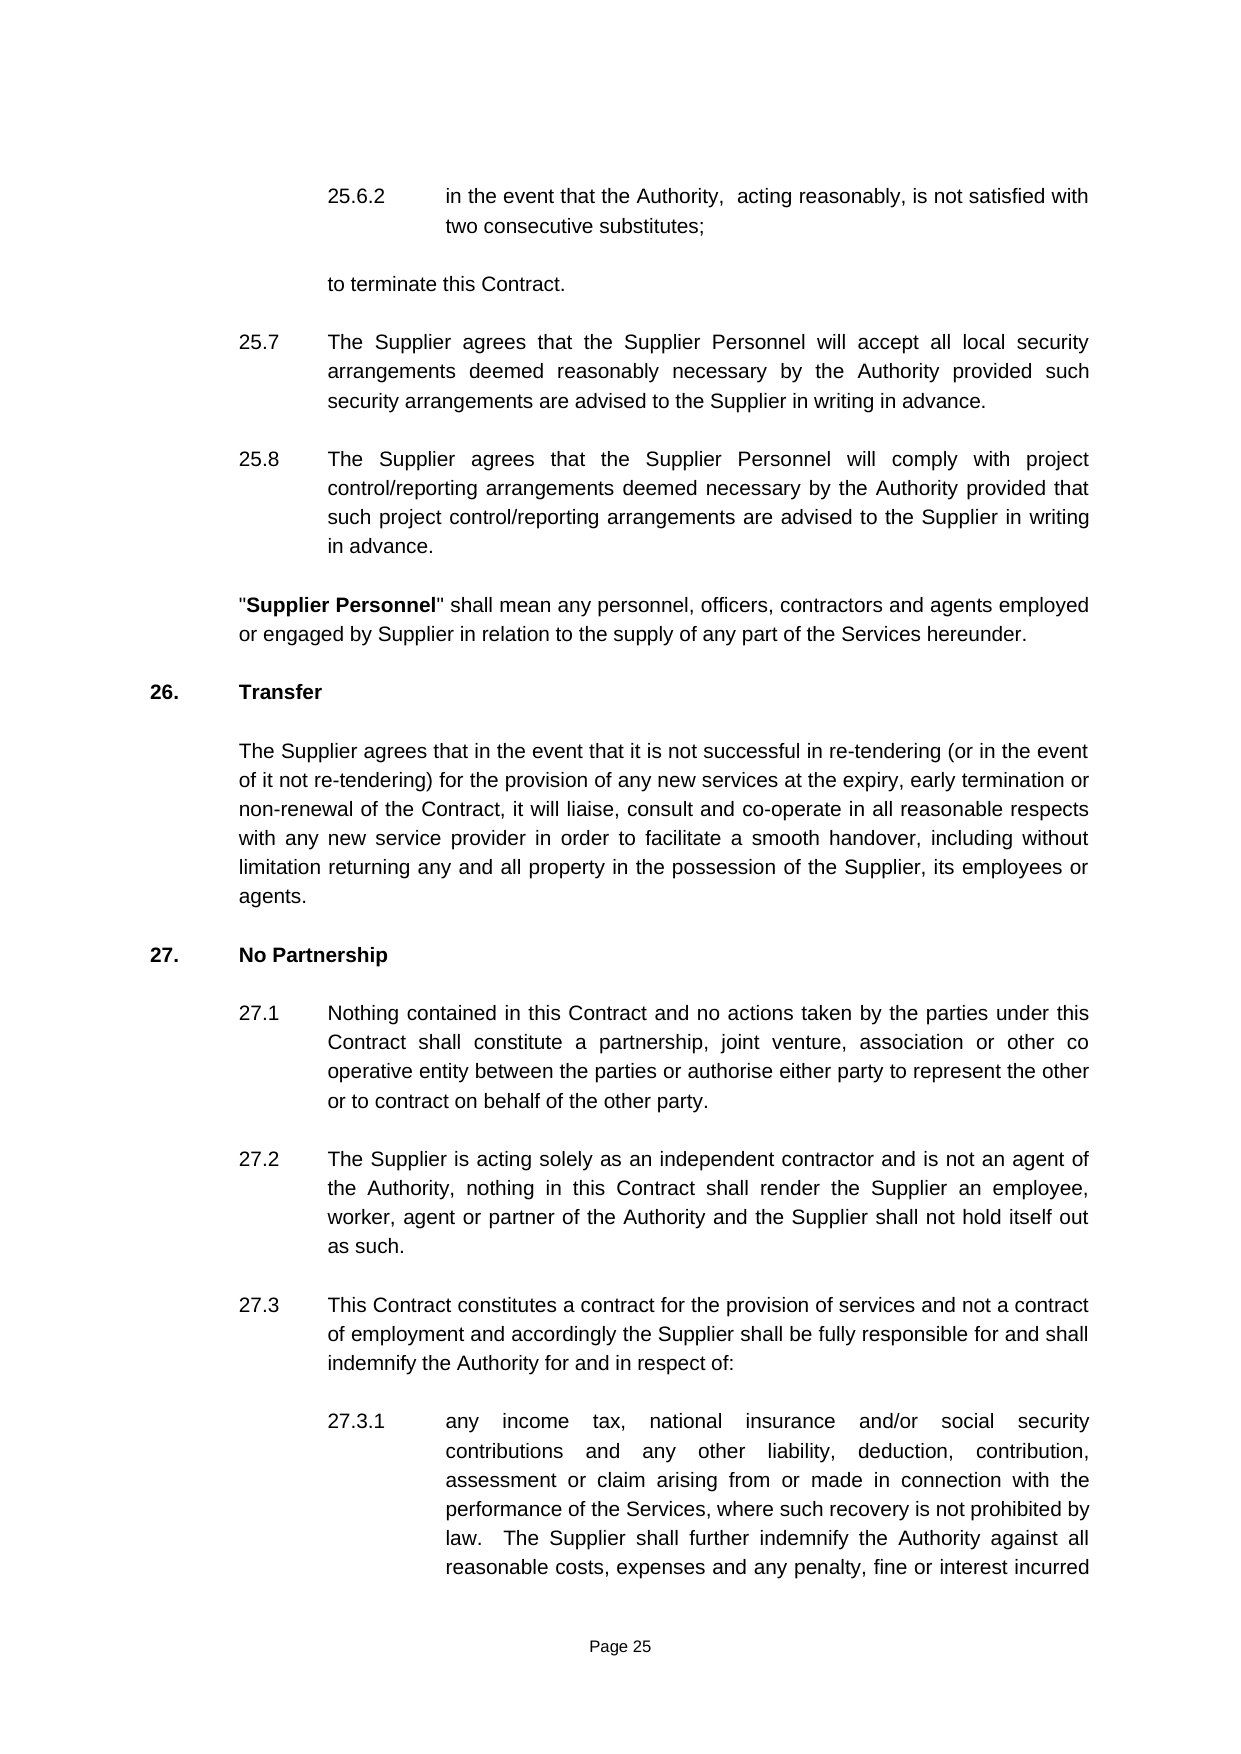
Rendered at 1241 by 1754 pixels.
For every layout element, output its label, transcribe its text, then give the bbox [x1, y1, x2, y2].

subtitle Transfer [150, 675, 1090, 704]
list The Supplier agrees that the Supplier Personnel will accept all local security arrangements deemed reasonably necessary by the Authority provided such security arrangements are advised to the Supplier in writing in advance. [239, 325, 1090, 412]
list Nothing contained in this Contract and no actions taken by the parties under this Contract shall constitute a partnership, joint venture, association or other co­ operative entity between the parties or authorise either party to represent the other or to contract on behalf of the other party. [239, 996, 1090, 1112]
subtitle No Partnership [150, 937, 1090, 967]
text "Supplier Personnel" shall mean any personnel, officers, contractors and agents employed or engaged by Supplier in relation to the supply of any part of the Services hereunder. [239, 587, 1090, 646]
text to terminate this Contract. [150, 267, 1090, 296]
list The Supplier is acting solely as an independent contractor and is not an agent of the Authority, nothing in this Contract shall render the Supplier an employee, worker, agent or partner of the Authority and the Supplier shall not hold itself out as such. [239, 1142, 1090, 1258]
list This Contract constitutes a contract for the provision of services and not a contract of employment and accordingly the Supplier shall be fully responsible for and shall indemnify the Authority for and in respect of: [239, 1287, 1090, 1375]
text The Supplier agrees that in the event that it is not successful in re-tendering (or in the event of it not re-tendering) for the provision of any new services at the expiry, early termination or non-renewal of the Contract, it will liaise, consult and co-operate in all reasonable respects with any new service provider in order to facilitate a smooth handover, including without limitation returning any and all property in the possession of the Supplier, its employees or agents. [239, 733, 1090, 908]
list The Supplier agrees that the Supplier Personnel will comply with project control/reporting arrangements deemed necessary by the Authority provided that such project control/reporting arrangements are advised to the Supplier in writing in advance. [239, 442, 1090, 558]
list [327, 1404, 1090, 1579]
list in the event that the Authority, acting reasonably, is not satisfied with two consecutive substitutes; [327, 179, 1090, 237]
